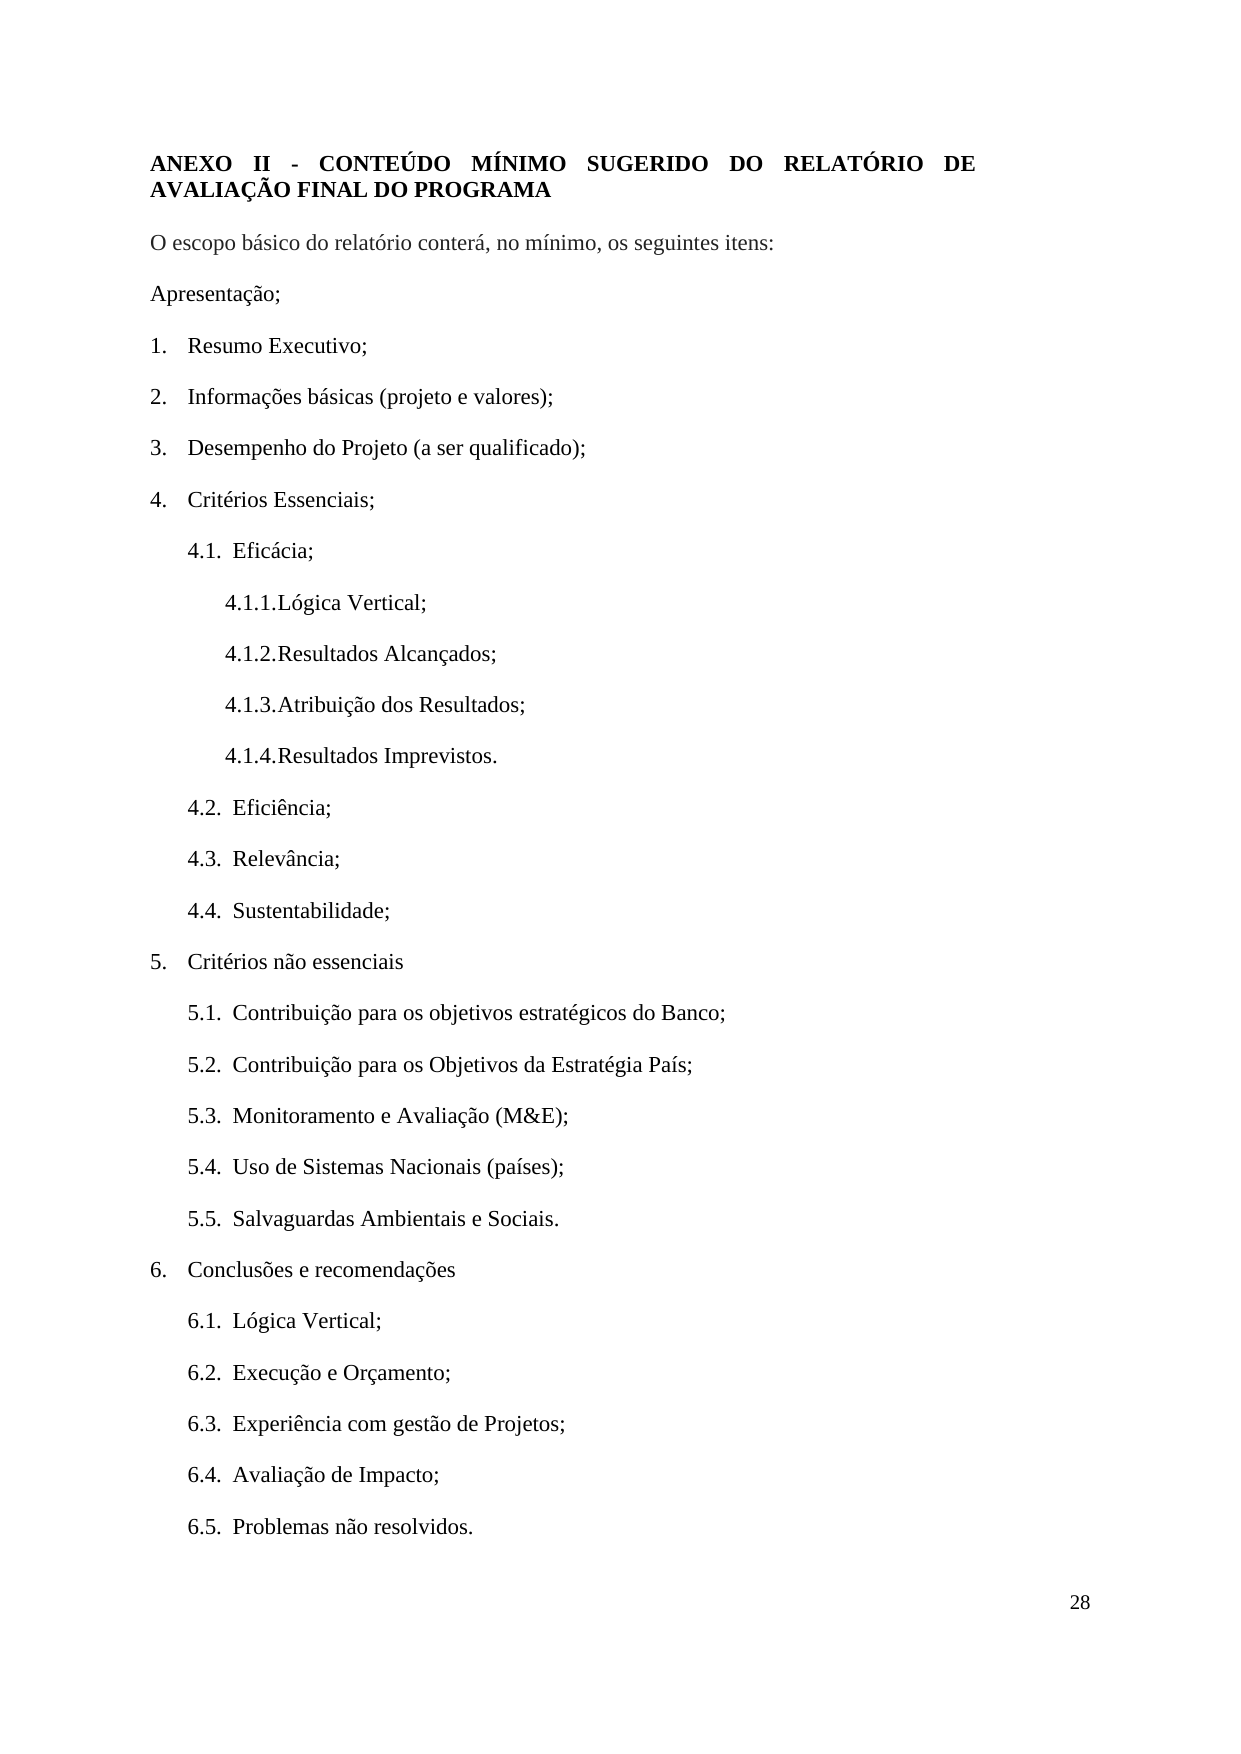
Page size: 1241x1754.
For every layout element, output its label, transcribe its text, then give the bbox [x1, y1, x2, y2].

list Problemas não resolvidos. [187, 1513, 1090, 1539]
list Resultados Alcançados; [225, 640, 1090, 666]
list Critérios não essenciais [150, 948, 1090, 974]
text Apresentação; [150, 280, 1090, 307]
subtitle Anexo II - Conteúdo Mínimo sugerido do Relatório de Avaliação Final do Programa [150, 150, 977, 203]
list Lógica Vertical; [187, 1307, 1090, 1334]
list Conclusões e recomendações [150, 1256, 1090, 1282]
list Critérios Essenciais; [150, 486, 1090, 512]
list Informações básicas (projeto e valores); [150, 383, 1090, 409]
list Execução e Orçamento; [187, 1359, 1090, 1385]
list Avaliação de Impacto; [187, 1462, 1090, 1488]
list Atribuição dos Resultados; [225, 691, 1090, 718]
text O escopo básico do relatório conterá, no mínimo, os seguintes itens: [150, 229, 1090, 255]
list Lógica Vertical; [225, 588, 1090, 615]
list Relevância; [187, 845, 1090, 872]
list Sustentabilidade; [187, 897, 1090, 923]
list Experiência com gestão de Projetos; [187, 1410, 1090, 1437]
list Contribuição para os objetivos estratégicos do Banco; [187, 999, 1090, 1026]
list Contribuição para os Objetivos da Estratégia País; [187, 1051, 1090, 1077]
list Eficiência; [187, 794, 1090, 820]
list Resumo Executivo; [150, 332, 1090, 358]
list Salvaguardas Ambientais e Sociais. [187, 1205, 1090, 1231]
list Eficácia; [187, 537, 1090, 563]
list Desempenho do Projeto (a ser qualificado); [150, 434, 1090, 461]
list Resultados Imprevistos. [225, 743, 1090, 769]
list Uso de Sistemas Nacionais (países); [187, 1153, 1090, 1180]
list Monitoramento e Avaliação (M&E); [187, 1102, 1090, 1128]
